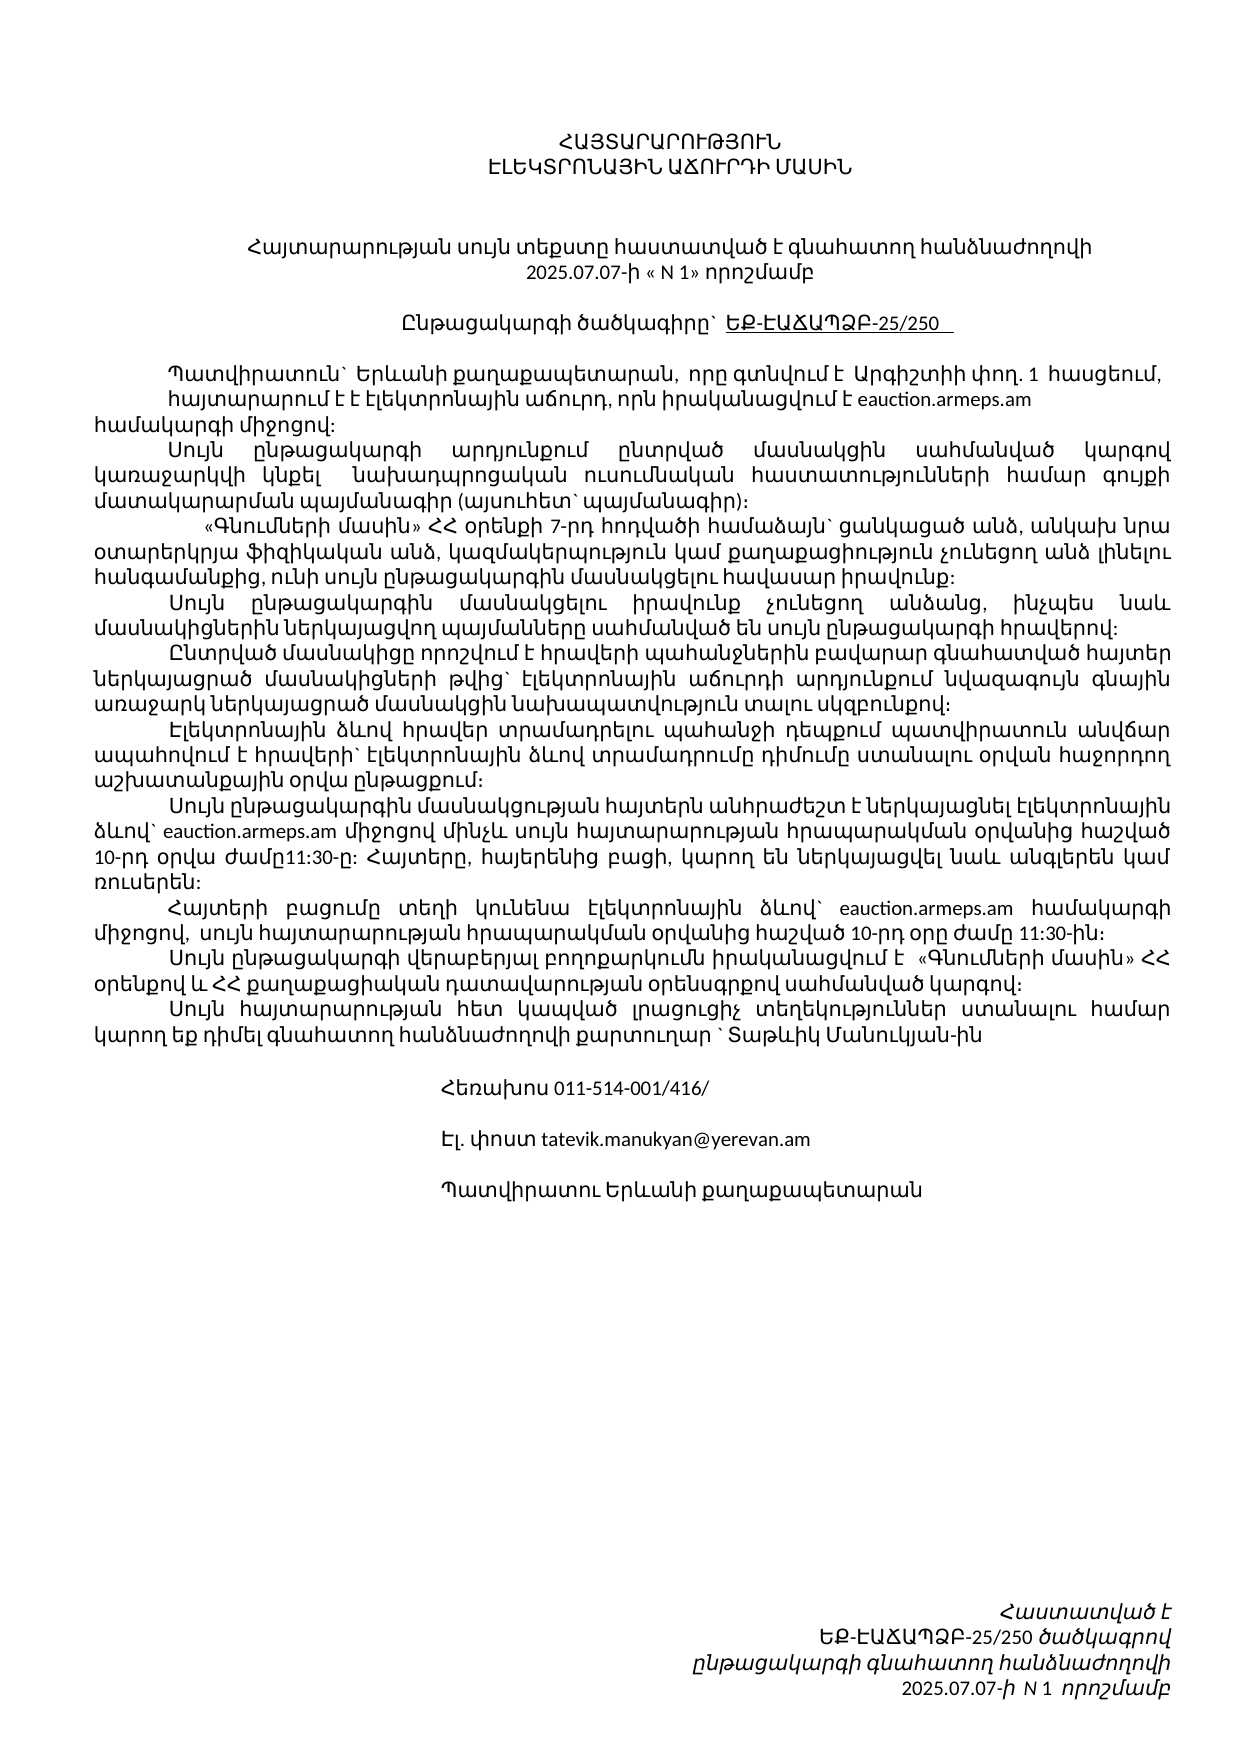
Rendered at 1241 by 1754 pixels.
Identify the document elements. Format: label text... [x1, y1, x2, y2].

text ԷԼԵԿՏՐՈՆԱՅԻՆ ԱՃՈՒՐԴԻ ՄԱՍԻՆ [94, 154, 1171, 180]
text Էլ. փոստ tatevik.manukyan@yerevan.am [94, 1126, 1171, 1152]
text ՀԱՅՏԱՐԱՐՈՒԹՅՈՒՆ [94, 129, 1171, 154]
text Ընթացակարգի ծածկագիրը` ԵՔ-ԷԱՃԱՊՁԲ-25/250 [94, 310, 1171, 336]
text Հաստատված է [94, 1599, 1171, 1624]
text Սույն ընթացակարգին մասնակցության հայտերն անհրաժեշտ է ներկայացնել էլեկտրոնային ձևով` eauction.armeps.am միջոցով մինչև սույն հայտարարության հրապարակման օրվանից հաշված 10-րդ օրվա ժամը11:30-ը: Հայտերը, հայերենից բացի, կարող են ներկայացվել նաև անգլերեն կամ ռուսերեն: [94, 793, 1171, 895]
text Սույն ընթացակարգին մասնակցելու իրավունք չունեցող անձանց, ինչպես նաև մասնակիցներին ներկայացվող պայմանները սահմանված են սույն ընթացակարգի հրավերով: [94, 590, 1171, 641]
text Սույն հայտարարության հետ կապված լրացուցիչ տեղեկություններ ստանալու համար կարող եք դիմել գնահատող հանձնաժողովի քարտուղար ` Տաթևիկ Մանուկյան-ին [94, 996, 1171, 1047]
text Պատվիրատու Երևանի քաղաքապետարան [94, 1177, 1171, 1203]
text 2025.07.07 -ի « N 1» որոշմամբ [94, 259, 1171, 285]
text Սույն ընթացակարգի արդյունքում ընտրված մասնակցին սահմանված կարգով կառաջարկվի կնքել նախադպրոցական ուսումնական հաստատությունների համար գույքի մատակարարման պայմանագիր (այսուհետ` պայմանագիր)։ [94, 437, 1171, 513]
text Հեռախոս 011-514-001/416/ [94, 1076, 1171, 1101]
text Պատվիրատուն` Երևանի քաղաքապետարան, որը գտնվում է Արգիշտիի փող. 1 հասցեում, [94, 361, 1171, 386]
text Էլեկտրոնային ձևով հրավեր տրամադրելու պահանջի դեպքում պատվիրատուն անվճար ապահովում է հրավերի` էլեկտրոնային ձևով տրամադրումը դիմումը ստանալու օրվան հաջորդող աշխատանքային օրվա ընթացքում։ [94, 717, 1171, 793]
text ընթացակարգի գնահատող հանձնաժողովի [94, 1650, 1171, 1675]
text Հայտարարության սույն տեքստը հաստատված է գնահատող հանձնաժողովի [94, 234, 1171, 259]
text Ընտրված մասնակիցը որոշվում է հրավերի պահանջներին բավարար գնահատված հայտեր ներկայացրած մասնակիցների թվից` էլեկտրոնային աճուրդի արդյունքում նվազագույն գնային առաջարկ ներկայացրած մասնակցին նախապատվություն տալու սկզբունքով։ [94, 641, 1171, 717]
text Հայտերի բացումը տեղի կունենա էլեկտրոնային ձևով` eauction.armeps.am համակարգի միջոցով, սույն հայտարարության հրապարակման օրվանից հաշված 10-րդ օրը ժամը 11:30-ին։ [94, 895, 1171, 946]
text հայտարարում է է էլեկտրոնային աճուրդ, որն իրականացվում է eauction.armeps.am համակարգի միջոցով: [94, 386, 1171, 437]
text «Գնումների մասին» ՀՀ օրենքի 7-րդ հոդվածի համաձայն` ցանկացած անձ, անկախ նրա օտարերկրյա ֆիզիկական անձ, կազմակերպություն կամ քաղաքացիություն չունեցող անձ լինելու հանգամանքից, ունի սույն ընթացակարգին մասնակցելու հավասար իրավունք: [94, 513, 1171, 590]
text 2025.07.07 -ի N 1 որոշմամբ [94, 1675, 1171, 1701]
text Սույն ընթացակարգի վերաբերյալ բողոքարկումն իրականացվում է «Գնումների մասին» ՀՀ օրենքով և ՀՀ քաղաքացիական դատավարության օրենսգրքով սահմանված կարգով։ [94, 946, 1171, 996]
text ԵՔ-ԷԱՃԱՊՁԲ-25/250 ծածկագրով [94, 1624, 1171, 1650]
